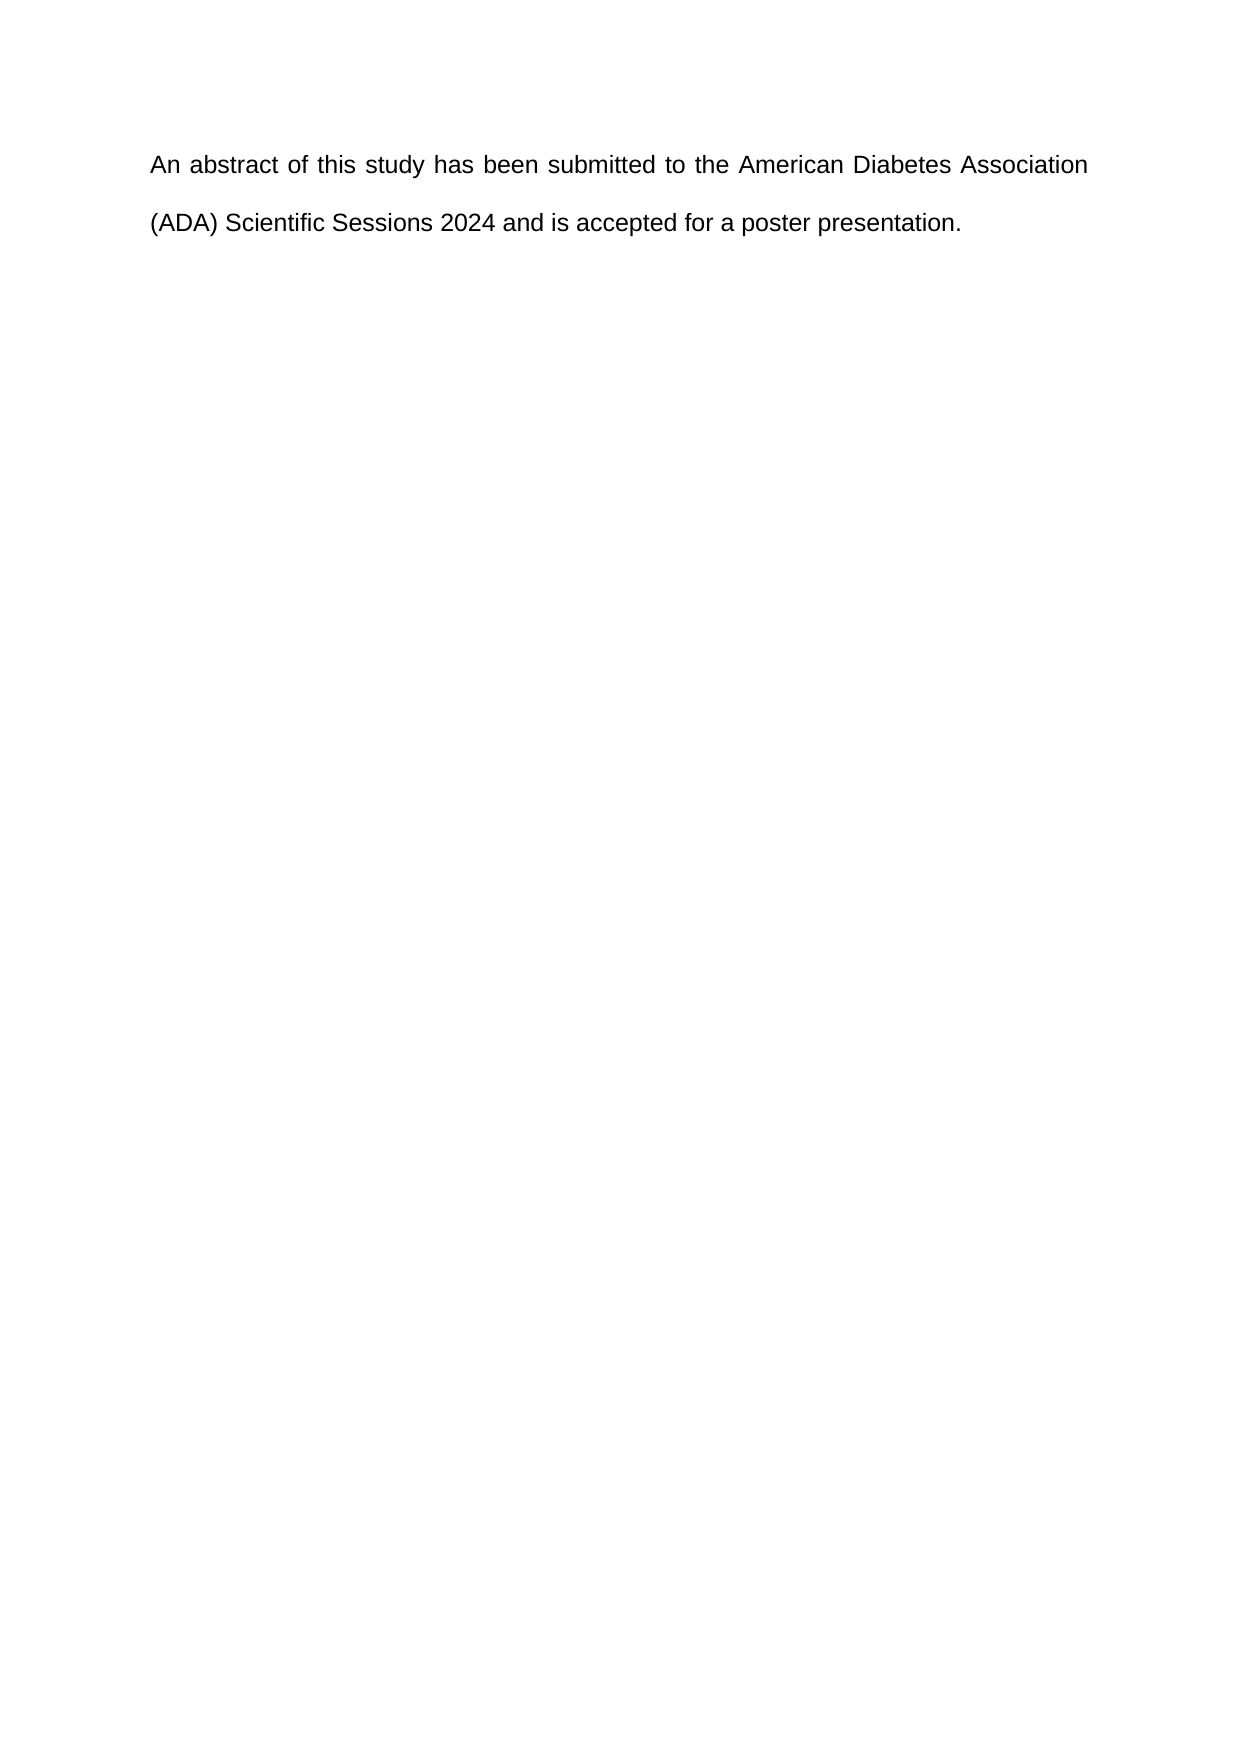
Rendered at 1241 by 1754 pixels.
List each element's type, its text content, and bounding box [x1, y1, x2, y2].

text An abstract of this study has been submitted to the American Diabetes Association (ADA) Scientific Sessions 2024 and is accepted for a poster presentation. [150, 150, 1090, 236]
